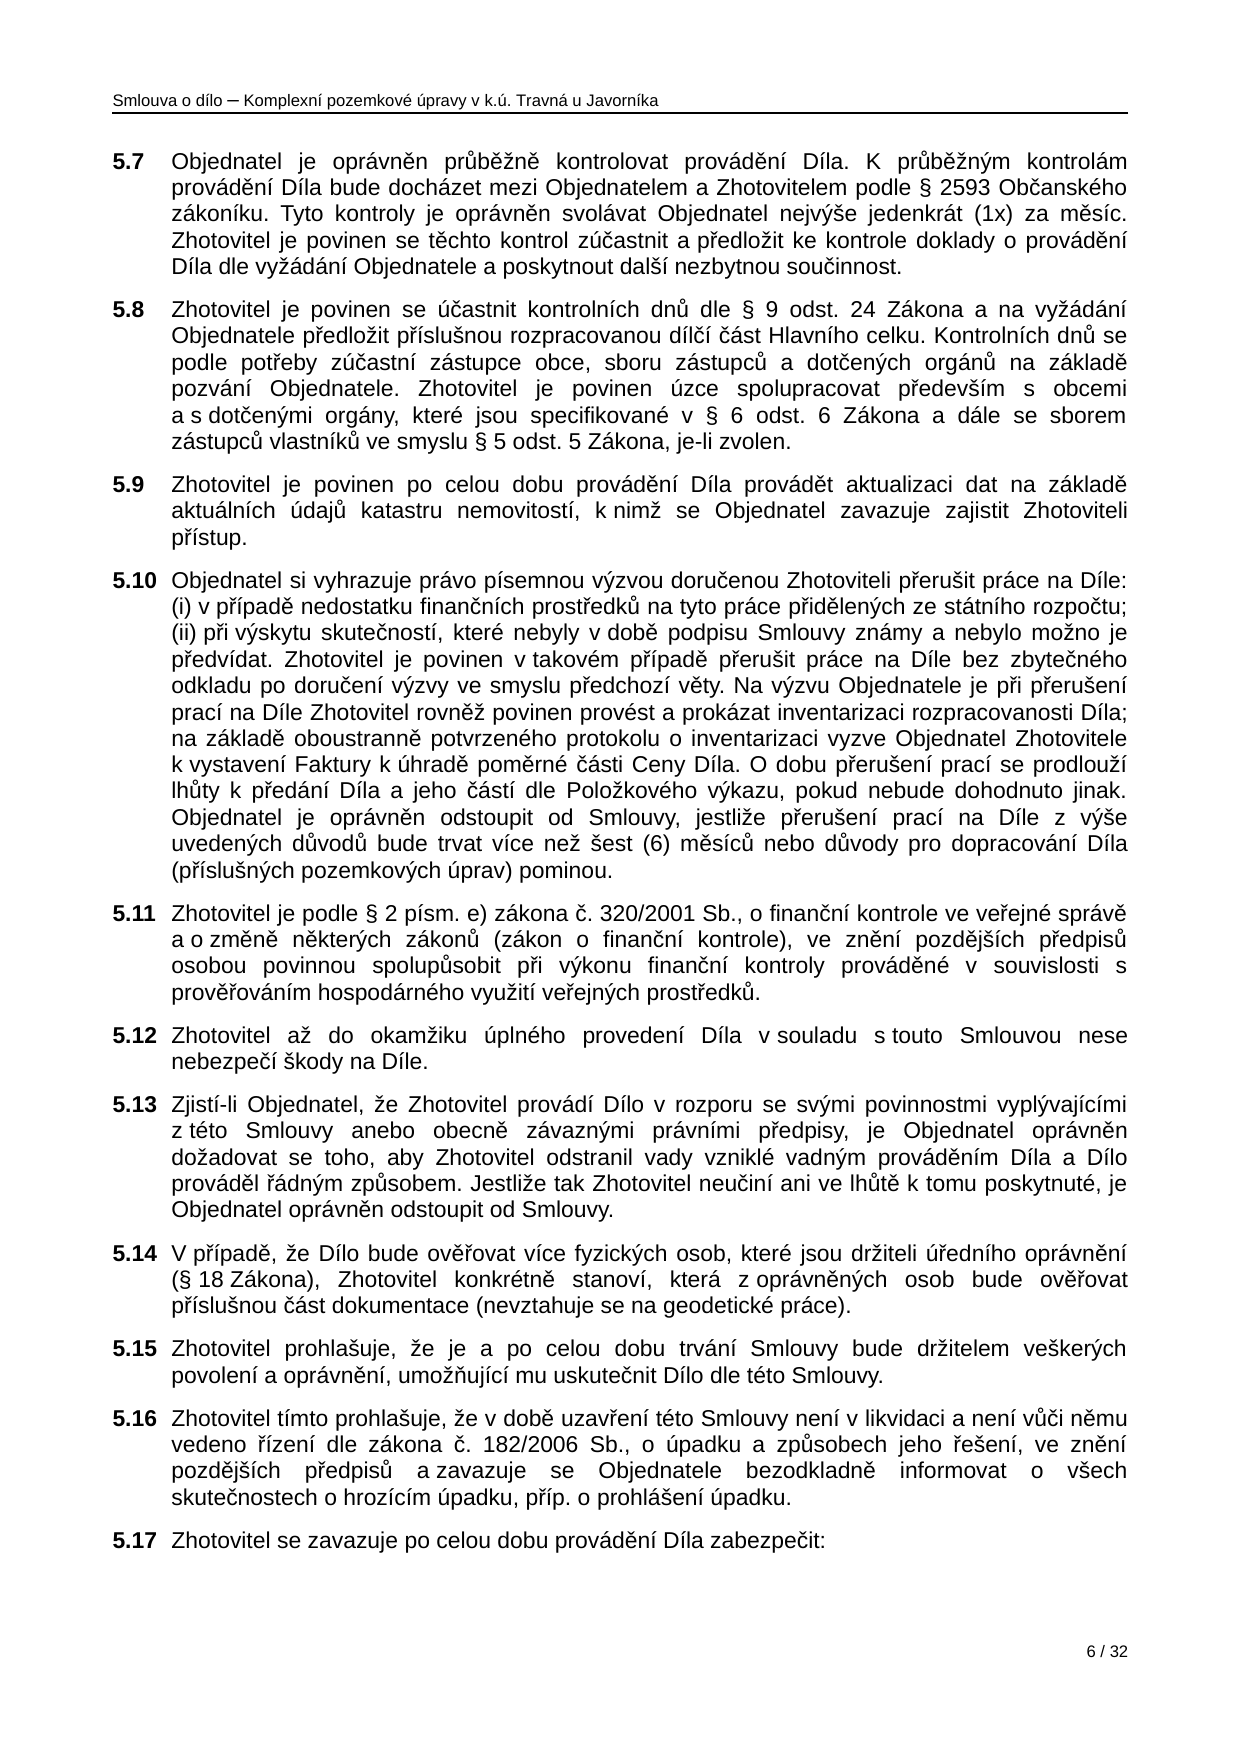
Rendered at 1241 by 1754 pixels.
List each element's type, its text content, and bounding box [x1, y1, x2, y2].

text Zjistí-li Objednatel, že Zhotovitel provádí Dílo v rozporu se svými povinnostmi vyplývajícími z této Smlouvy anebo obecně závaznými právními předpisy, je Objednatel oprávněn dožadovat se toho, aby Zhotovitel odstranil vady vzniklé vadným prováděním Díla a Dílo prováděl řádným způsobem. Jestliže tak Zhotovitel neučiní ani ve lhůtě k tomu poskytnuté, je Objednatel oprávněn odstoupit od Smlouvy. [112, 1091, 1128, 1223]
text Zhotovitel je podle § 2 písm. e) zákona č. 320/2001 Sb., o finanční kontrole ve veřejné správě a o změně některých zákonů (zákon o finanční kontrole), ve znění pozdějších předpisů osobou povinnou spolupůsobit při výkonu finanční kontroly prováděné v souvislosti s prověřováním hospodárného využití veřejných prostředků. [112, 899, 1128, 1005]
text Objednatel si vyhrazuje právo písemnou výzvou doručenou Zhotoviteli přerušit práce na Díle: (i) v případě nedostatku finančních prostředků na tyto práce přidělených ze státního rozpočtu; (ii) při výskytu skutečností, které nebyly v době podpisu Smlouvy známy a nebylo možno je předvídat. Zhotovitel je povinen v takovém případě přerušit práce na Díle bez zbytečného odkladu po doručení výzvy ve smyslu předchozí věty. Na výzvu Objednatele je při přerušení prací na Díle Zhotovitel rovněž povinen provést a prokázat inventarizaci rozpracovanosti Díla; na základě oboustranně potvrzeného protokolu o inventarizaci vyzve Objednatel Zhotovitele k vystavení Faktury k úhradě poměrné části Ceny Díla. O dobu přerušení prací se prodlouží lhůty k předání Díla a jeho částí dle Položkového výkazu, pokud nebude dohodnuto jinak. Objednatel je oprávněn odstoupit od Smlouvy, jestliže přerušení prací na Díle z výše uvedených důvodů bude trvat více než šest (6) měsíců nebo důvody pro dopracování Díla (příslušných pozemkových úprav) pominou. [112, 567, 1128, 883]
text Zhotovitel tímto prohlašuje, že v době uzavření této Smlouvy není v likvidaci a není vůči němu vedeno řízení dle zákona č. 182/2006 Sb., o úpadku a způsobech jeho řešení, ve znění pozdějších předpisů a zavazuje se Objednatele bezodkladně informovat o všech skutečnostech o hrozícím úpadku, příp. o prohlášení úpadku. [112, 1404, 1128, 1510]
text Zhotovitel se zavazuje po celou dobu provádění Díla zabezpečit: [112, 1527, 1128, 1553]
text Zhotovitel je povinen po celou dobu provádění Díla provádět aktualizaci dat na základě aktuálních údajů katastru nemovitostí, k nimž se Objednatel zavazuje zajistit Zhotoviteli přístup. [112, 471, 1128, 550]
text V případě, že Dílo bude ověřovat více fyzických osob, které jsou držiteli úředního oprávnění (§ 18 Zákona), Zhotovitel konkrétně stanoví, která z oprávněných osob bude ověřovat příslušnou část dokumentace (nevztahuje se na geodetické práce). [112, 1239, 1128, 1318]
text Zhotovitel až do okamžiku úplného provedení Díla v souladu s touto Smlouvou nese nebezpečí škody na Díle. [112, 1022, 1128, 1074]
text Zhotovitel je povinen se účastnit kontrolních dnů dle § 9 odst. 24 Zákona a na vyžádání Objednatele předložit příslušnou rozpracovanou dílčí část Hlavního celku. Kontrolních dnů se podle potřeby zúčastní zástupce obce, sboru zástupců a dotčených orgánů na základě pozvání Objednatele. Zhotovitel je povinen úzce spolupracovat především s obcemi a s dotčenými orgány, které jsou specifikované v § 6 odst. 6 Zákona a dále se sborem zástupců vlastníků ve smyslu § 5 odst. 5 Zákona, je-li zvolen. [112, 296, 1128, 454]
text Objednatel je oprávněn průběžně kontrolovat provádění Díla. K průběžným kontrolám provádění Díla bude docházet mezi Objednatelem a Zhotovitelem podle § 2593 Občanského zákoníku. Tyto kontroly je oprávněn svolávat Objednatel nejvýše jedenkrát (1x) za měsíc. Zhotovitel je povinen se těchto kontrol zúčastnit a předložit ke kontrole doklady o provádění Díla dle vyžádání Objednatele a poskytnout další nezbytnou součinnost. [112, 148, 1128, 279]
text Zhotovitel prohlašuje, že je a po celou dobu trvání Smlouvy bude držitelem veškerých povolení a oprávnění, umožňující mu uskutečnit Dílo dle této Smlouvy. [112, 1335, 1128, 1388]
